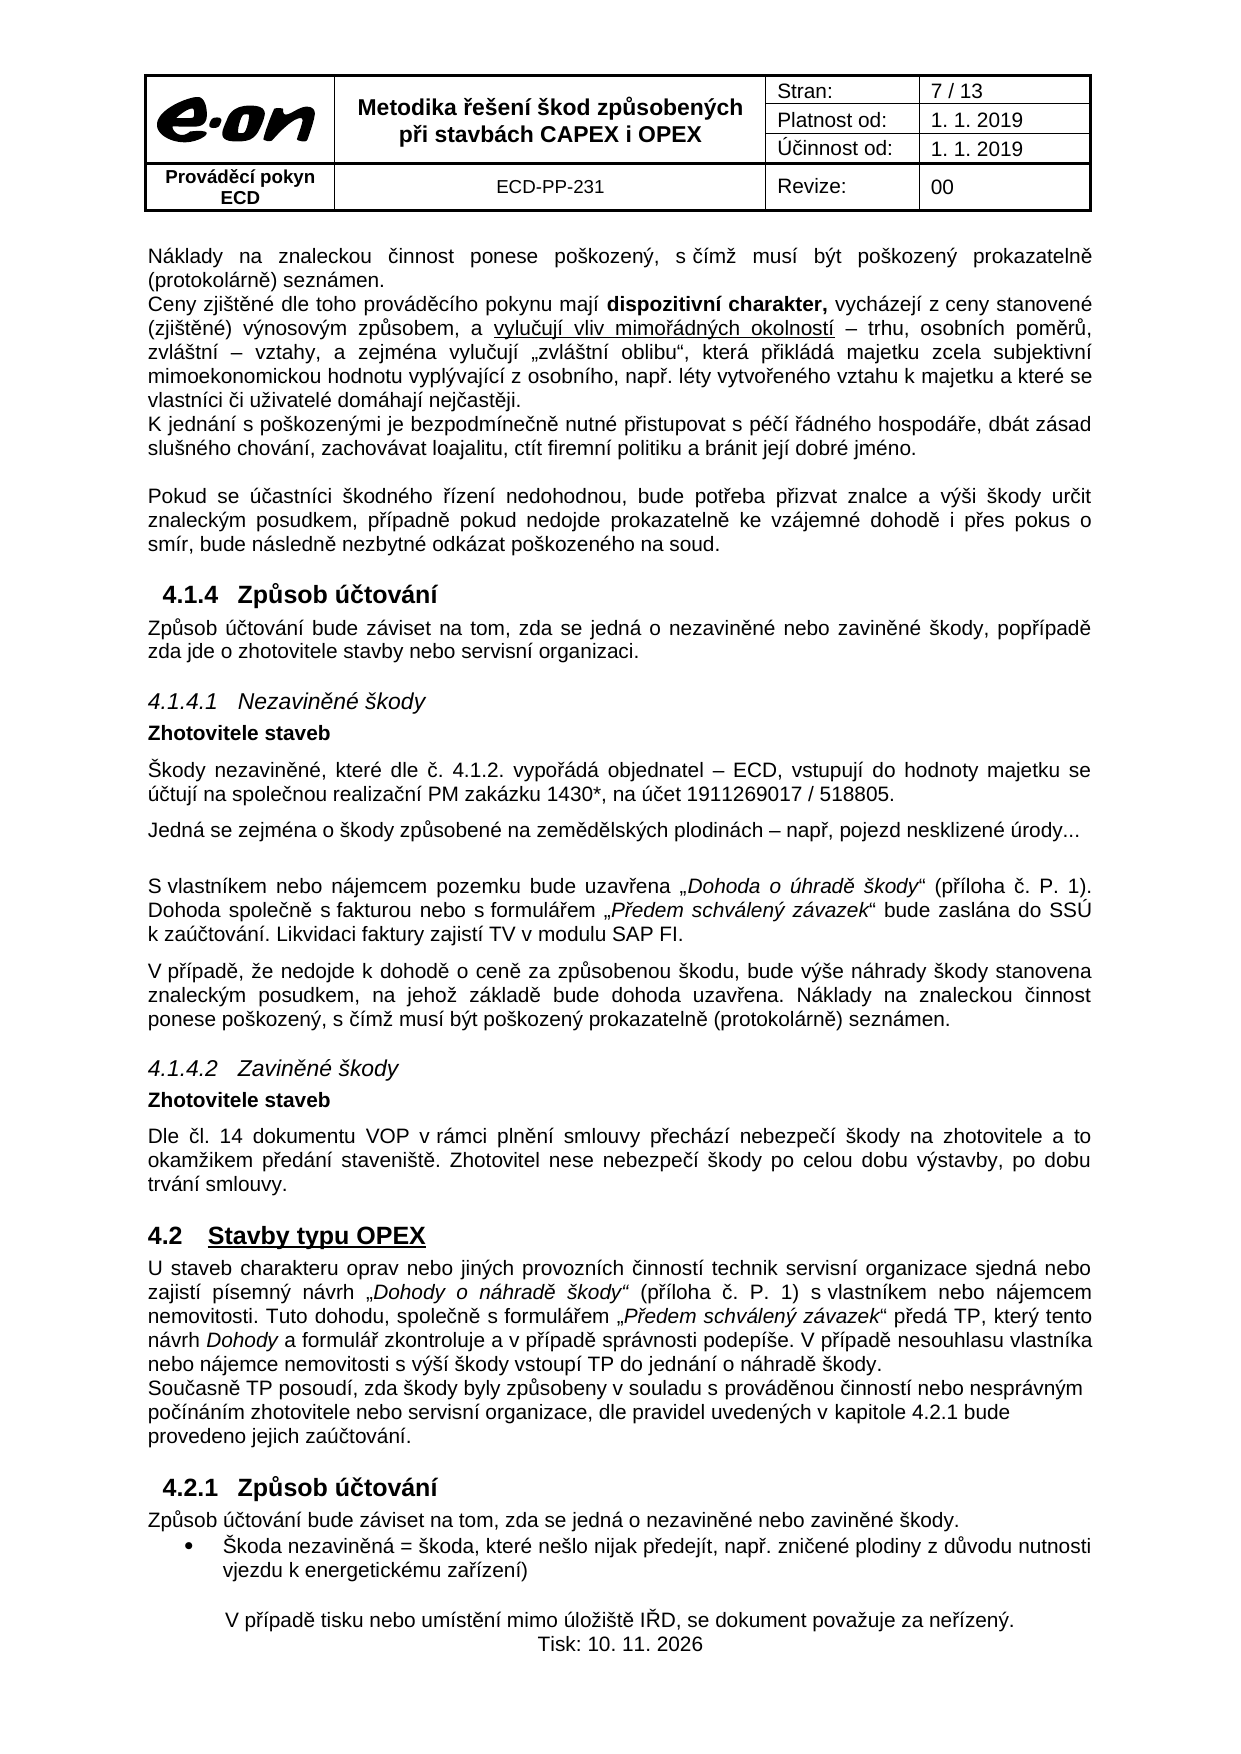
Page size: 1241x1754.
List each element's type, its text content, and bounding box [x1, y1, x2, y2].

text Ceny zjištěné dle toho prováděcího pokynu mají dispozitivní charakter, vycházejí z ceny stanovené (zjištěné) výnosovým způsobem, a vylučují vliv mimořádných okolností – trhu, osobních poměrů, zvláštní – vztahy, a zejména vylučují „zvláštní oblibu“, která přikládá majetku zcela subjektivní mimoekonomickou hodnotu vyplývající z osobního, např. léty vytvořeného vztahu k majetku a které se vlastníci či uživatelé domáhají nejčastěji. [148, 292, 1092, 412]
text Škody nezaviněné, které dle č. 4.1.2. vypořádá objednatel – ECD, vstupují do hodnoty majetku se účtují na společnou realizační PM zakázku 1430*, na účet 1911269017 / 518805. [148, 757, 1092, 805]
subtitle Způsob účtování [162, 1473, 1092, 1502]
list Škoda nezaviněná = škoda, které nešlo nijak předejít, např. zničené plodiny z důvodu nutnosti vjezdu k energetickému zařízení) [185, 1534, 1092, 1582]
subtitle Nezaviněné škody [148, 688, 1092, 715]
text S vlastníkem nebo nájemcem pozemku bude uzavřena „Dohoda o úhradě škody“ (příloha č. P. 1). Dohoda společně s fakturou nebo s formulářem „Předem schválený závazek“ bude zaslána do SSÚ k zaúčtování. Likvidaci faktury zajistí TV v modulu SAP FI. [148, 874, 1092, 946]
text Způsob účtování bude záviset na tom, zda se jedná o nezaviněné nebo zaviněné škody, popřípadě zda jde o zhotovitele stavby nebo servisní organizaci. [148, 615, 1092, 663]
text K jednání s poškozenými je bezpodmínečně nutné přistupovat s péčí řádného hospodáře, dbát zásad slušného chování, zachovávat loajalitu, ctít firemní politiku a bránit její dobré jméno. [148, 412, 1092, 459]
text Dle čl. 14 dokumentu VOP v rámci plnění smlouvy přechází nebezpečí škody na zhotovitele a to okamžikem předání staveniště. Zhotovitel nese nebezpečí škody po celou dobu výstavby, po dobu trvání smlouvy. [148, 1124, 1092, 1196]
list U staveb charakteru oprav nebo jiných provozních činností technik servisní organizace sjedná nebo zajistí písemný návrh „Dohody o náhradě škody“ (příloha č. P. 1) s vlastníkem nebo nájemcem nemovitosti. Tuto dohodu, společně s formulářem „Předem schválený závazek“ předá TP, který tento návrh Dohody a formulář zkontroluje a v případě správnosti podepíše. V případě nesouhlasu vlastníka nebo nájemce nemovitosti s výší škody vstoupí TP do jednání o náhradě škody. [148, 1256, 1092, 1376]
text Způsob účtování bude záviset na tom, zda se jedná o nezaviněné nebo zaviněné škody. [148, 1508, 1092, 1532]
text Jedná se zejména o škody způsobené na zemědělských plodinách – např, pojezd nesklizené úrody... [148, 818, 1092, 842]
text Pokud se účastníci škodného řízení nedohodnou, bude potřeba přizvat znalce a výši škody určit znaleckým posudkem, případně pokud nedojde prokazatelně ke vzájemné dohodě i přes pokus o smír, bude následně nezbytné odkázat poškozeného na soud. [148, 483, 1092, 555]
subtitle Zaviněné škody [148, 1055, 1092, 1082]
text Náklady na znaleckou činnost ponese poškozený, s čímž musí být poškozený prokazatelně (protokolárně) seznámen. [148, 244, 1092, 292]
text Zhotovitele staveb [148, 1088, 1092, 1112]
subtitle Způsob účtování [162, 580, 1092, 609]
text Zhotovitele staveb [148, 721, 1092, 745]
text V případě, že nedojde k dohodě o ceně za způsobenou škodu, bude výše náhrady škody stanovena znaleckým posudkem, na jehož základě bude dohoda uzavřena. Náklady na znaleckou činnost ponese poškozený, s čímž musí být poškozený prokazatelně (protokolárně) seznámen. [148, 958, 1092, 1030]
list Současně TP posoudí, zda škody byly způsobeny v souladu s prováděnou činností nebo nesprávným počínáním zhotovitele nebo servisní organizace, dle pravidel uvedených v kapitole 4.2.1 bude provedeno jejich zaúčtování. [148, 1376, 1092, 1448]
subtitle Stavby typu OPEX [148, 1221, 1092, 1250]
